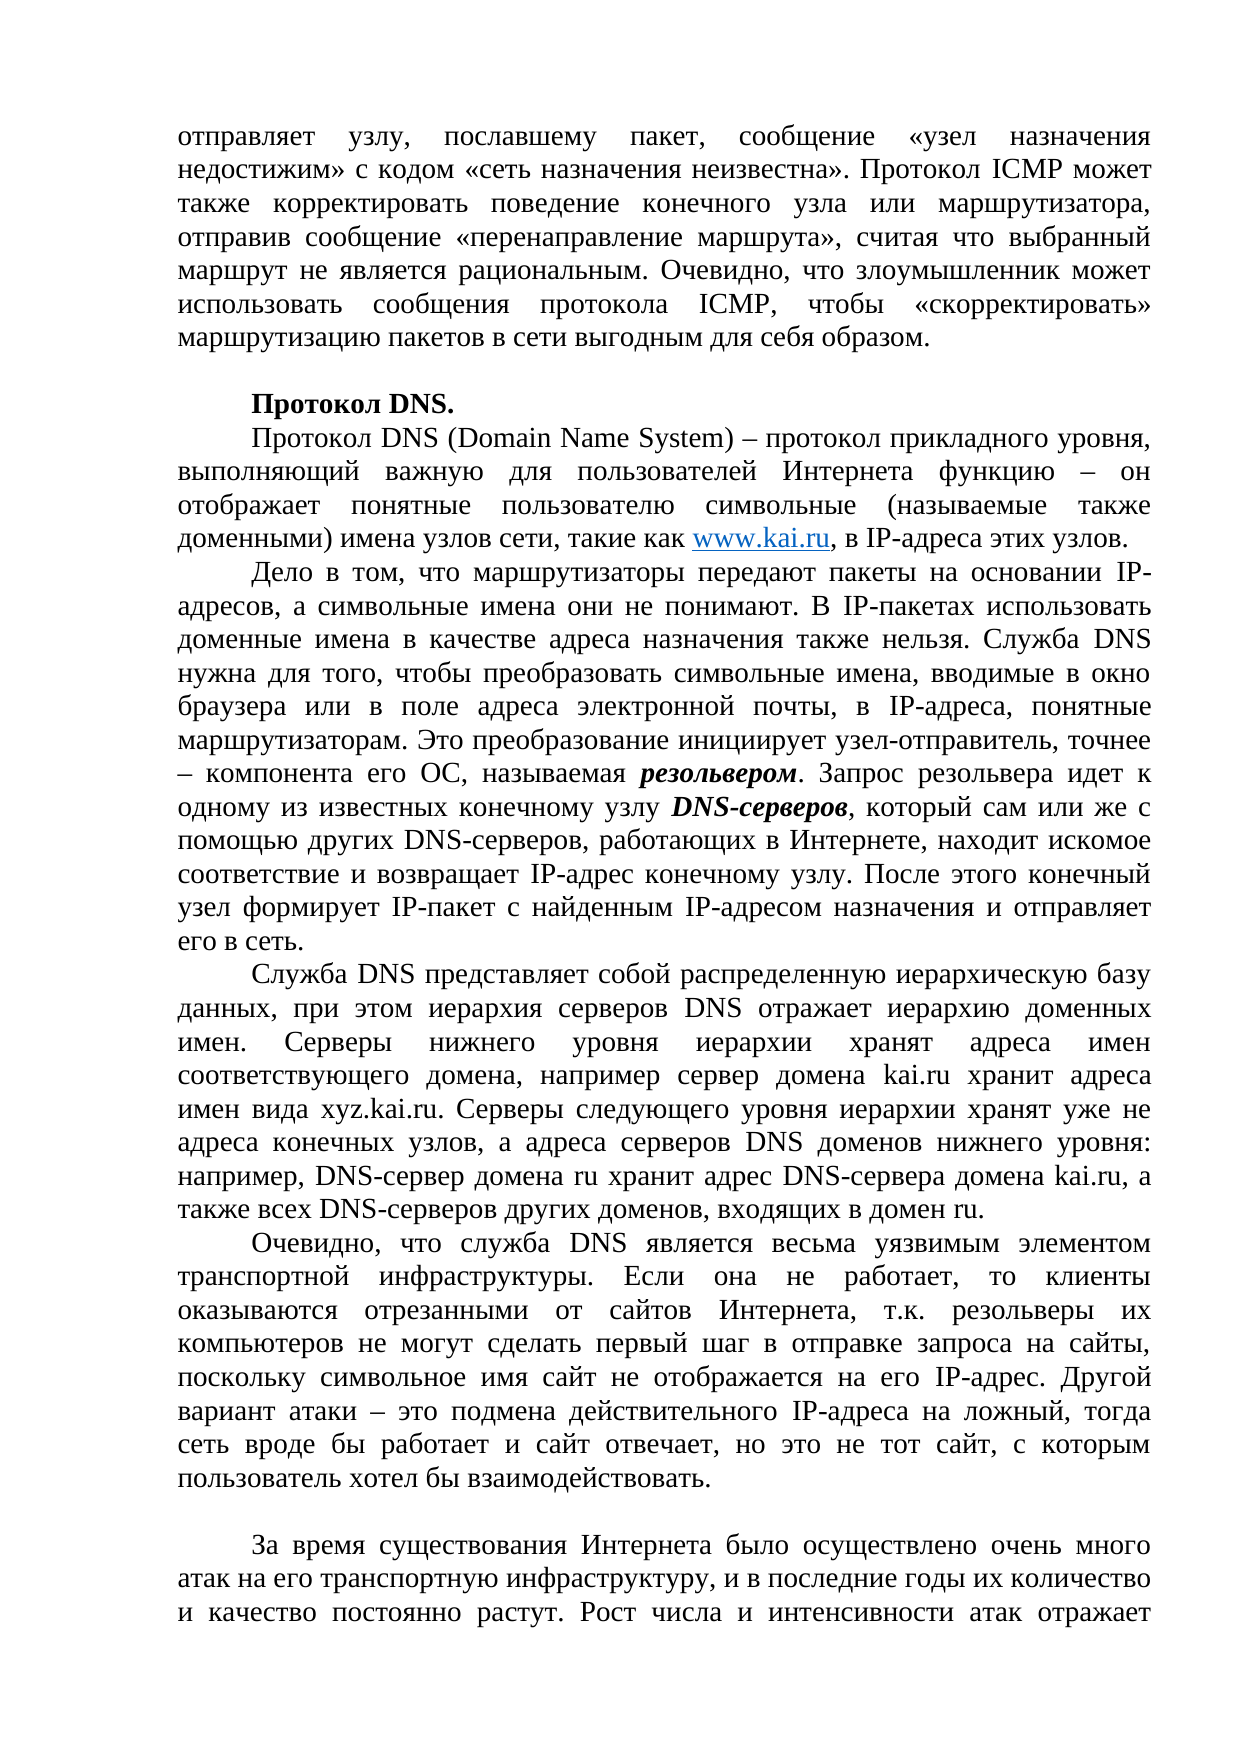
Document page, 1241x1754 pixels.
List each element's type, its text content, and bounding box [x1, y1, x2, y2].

text Служба DNS представляет собой распределенную иерархическую базу данных, при этом иерархия серверов DNS отражает иерархию доменных имен. Серверы нижнего уровня иерархии хранят адреса имен соответствующего домена, например сервер домена kai.ru хранит адреса имен вида xyz.kai.ru. Серверы следующего уровня иерархии хранят уже не адреса конечных узлов, а адреса серверов DNS доменов нижнего уровня: например, DNS-сервер домена ru хранит адрес DNS-сервера домена kai.ru, а также всех DNS-серверов других доменов, входящих в домен ru. [177, 957, 1152, 1225]
text Протокол DNS (Domain Name System) – протокол прикладного уровня, выполняющий важную для пользователей Интернета функцию – он отображает понятные пользователю символьные (называемые также доменными) имена узлов сети, такие как www.kai.ru, в IP-адреса этих узлов. [177, 420, 1152, 554]
text Протокол DNS. [177, 386, 1152, 420]
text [177, 118, 1152, 353]
text Очевидно, что служба DNS является весьма уязвимым элементом транспортной инфраструктуры. Если она не работает, то клиенты оказываются отрезанными от сайтов Интернета, т.к. резольверы их компьютеров не могут сделать первый шаг в отправке запроса на сайты, поскольку символьное имя сайт не отображается на его IP-адрес. Другой вариант атаки – это подмена действительного IP-адреса на ложный, тогда сеть вроде бы работает и сайт отвечает, но это не тот сайт, с которым пользователь хотел бы взаимодействовать. [177, 1225, 1152, 1493]
text Дело в том, что маршрутизаторы передают пакеты на основании IP-адресов, а символьные имена они не понимают. В IP-пакетах использовать доменные имена в качестве адреса назначения также нельзя. Служба DNS нужна для того, чтобы преобразовать символьные имена, вводимые в окно браузера или в поле адреса электронной почты, в IP-адреса, понятные маршрутизаторам. Это преобразование инициирует узел-отправитель, точнее – компонента его ОС, называемая резольвером. Запрос резольвера идет к одному из известных конечному узлу DNS-серверов, который сам или же с помощью других DNS-серверов, работающих в Интернете, находит искомое соответствие и возвращает IP-адрес конечному узлу. После этого конечный узел формирует IP-пакет с найденным IP-адресом назначения и отправляет его в сеть. [177, 554, 1152, 957]
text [177, 1527, 1152, 1627]
